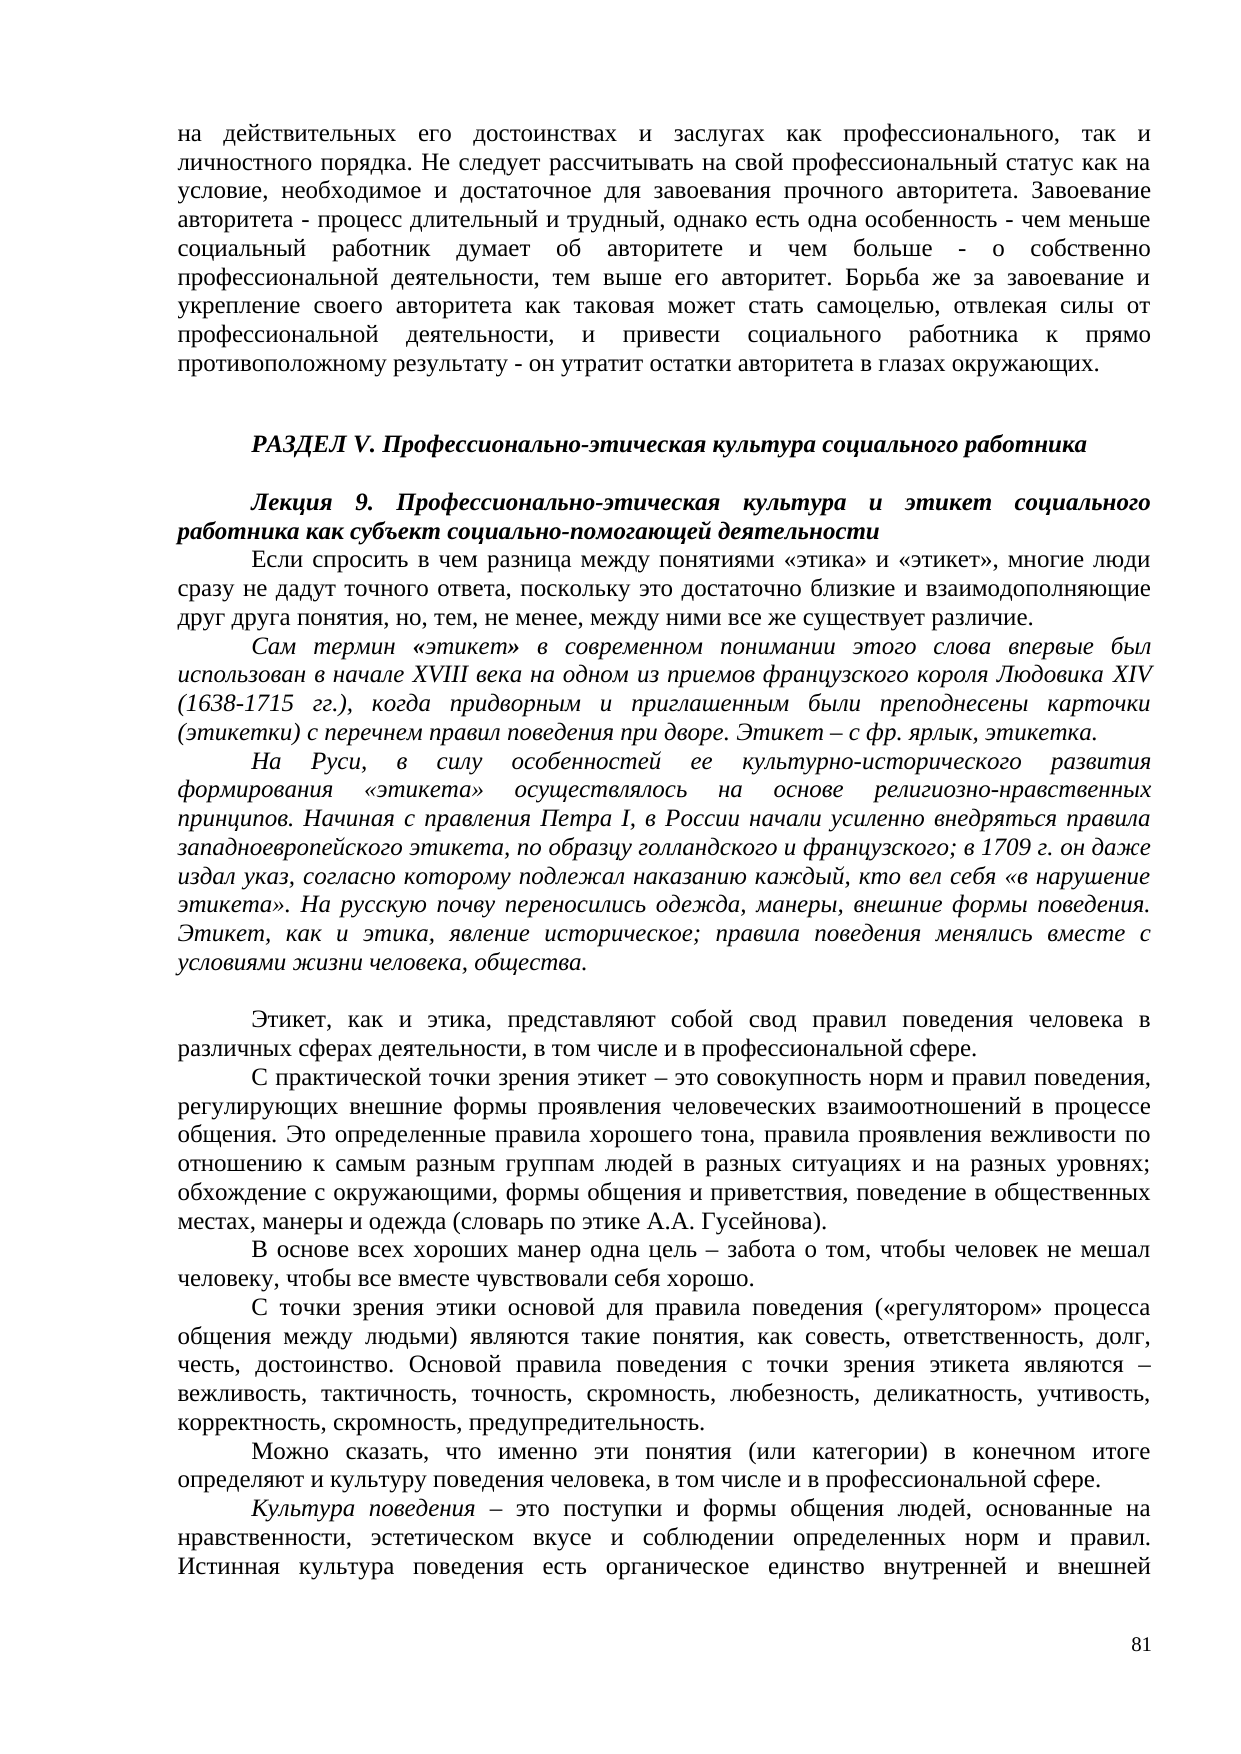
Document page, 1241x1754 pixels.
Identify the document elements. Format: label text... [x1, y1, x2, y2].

text В основе всех хороших манер одна цель – забота о том, чтобы человек не мешал человеку, чтобы все вместе чувствовали себя хорошо. [177, 1234, 1152, 1292]
text Сам термин «этикет» в современном понимании этого слова впервые был использован в начале XVIII века на одном из приемов французского короля Людовика XIV (1638-1715 гг.), когда придворным и приглашенным были преподнесены карточки (этикетки) с перечнем правил поведения при дворе. Этикет – с фр. ярлык, этикетка. [177, 631, 1152, 746]
text Можно сказать, что именно эти понятия (или категории) в конечном итоге определяют и культуру поведения человека, в том числе и в профессиональной сфере. [177, 1436, 1152, 1493]
text На Руси, в силу особенностей ее культурно-исторического развития формирования «этикета» осуществлялось на основе религиозно-нравственных принципов. Начиная с правления Петра I, в России начали усиленно внедряться правила западноевропейского этикета, по образцу голландского и французского; в 1709 г. он даже издал указ, согласно которому подлежал наказанию каждый, кто вел себя «в нарушение этикета». На русскую почву переносились одежда, манеры, внешние формы поведения. Этикет, как и этика, явление историческое; правила поведения менялись вместе с условиями жизни человека, общества. [177, 746, 1152, 976]
text С точки зрения этики основой для правила поведения («регулятором» процесса общения между людьми) являются такие понятия, как совесть, ответственность, долг, честь, достоинство. Основой правила поведения с точки зрения этикета являются – вежливость, тактичность, точность, скромность, любезность, деликатность, учтивость, корректность, скромность, предупредительность. [177, 1292, 1152, 1436]
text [177, 118, 1152, 377]
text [177, 1493, 1152, 1579]
text Лекция 9. Профессионально-этическая культура и этикет социального работника как субъект социально-помогающей деятельности [177, 487, 1152, 544]
text Если спросить в чем разница между понятиями «этика» и «этикет», многие люди сразу не дадут точного ответа, поскольку это достаточно близкие и взаимодополняющие друг друга понятия, но, тем, не менее, между ними все же существует различие. [177, 544, 1152, 631]
text С практической точки зрения этикет – это совокупность норм и правил поведения, регулирующих внешние формы проявления человеческих взаимоотношений в процессе общения. Это определенные правила хорошего тона, правила проявления вежливости по отношению к самым разным группам людей в разных ситуациях и на разных уровнях; обхождение с окружающими, формы общения и приветствия, поведение в общественных местах, манеры и одежда (словарь по этике А.А. Гусейнова). [177, 1062, 1152, 1234]
text Этикет, как и этика, представляют собой свод правил поведения человека в различных сферах деятельности, в том числе и в профессиональной сфере. [177, 1004, 1152, 1062]
text РАЗДЕЛ V. Профессионально-этическая культура социального работника [177, 429, 1152, 458]
